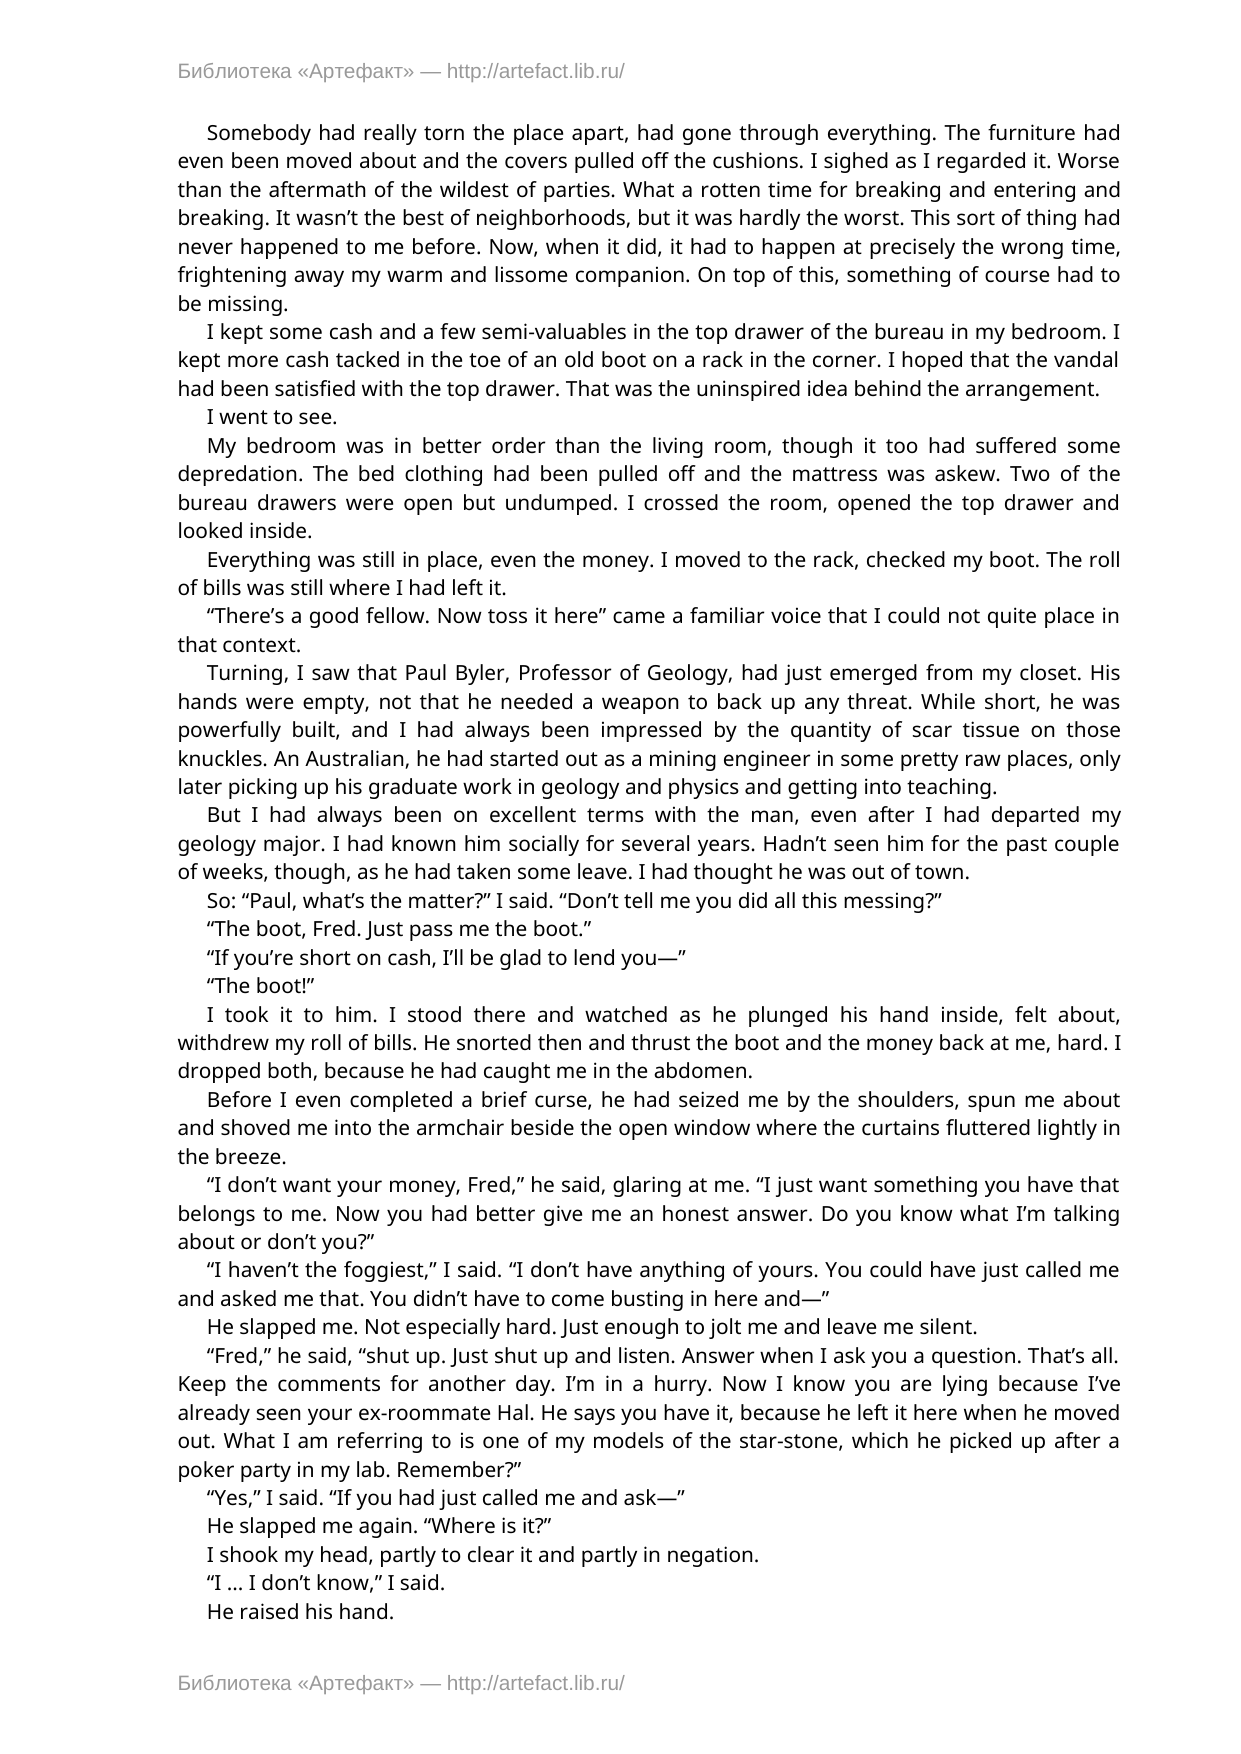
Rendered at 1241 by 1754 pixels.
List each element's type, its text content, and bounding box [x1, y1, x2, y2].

text I took it to him. I stood there and watched as he plunged his hand inside, felt about, withdrew my roll of bills. He snorted then and thrust the boot and the money back at me, hard. I dropped both, because he had caught me in the abdomen. [177, 1000, 1122, 1085]
text He raised his hand. [177, 1597, 1122, 1625]
text I kept some cash and a few semi-valuables in the top drawer of the bureau in my bedroom. I kept more cash tacked in the toe of an old boot on a rack in the corner. I hoped that the vandal had been satisfied with the top drawer. That was the uninspired idea behind the arrangement. [177, 317, 1122, 402]
text “There’s a good fellow. Now toss it here” came a familiar voice that I could not quite place in that context. [177, 602, 1122, 658]
text My bedroom was in better order than the living room, though it too had suffered some depredation. The bed clothing had been pulled off and the mattress was askew. Two of the bureau drawers were open but undumped. I crossed the room, opened the top drawer and looked inside. [177, 431, 1122, 545]
text He slapped me again. “Where is it?” [177, 1512, 1122, 1540]
text I went to see. [177, 402, 1122, 431]
text “Yes,” I said. “If you had just called me and ask—” [177, 1483, 1122, 1512]
text I shook my head, partly to clear it and partly in negation. [177, 1540, 1122, 1568]
text “I ... I don’t know,” I said. [177, 1568, 1122, 1597]
text He slapped me. Not especially hard. Just enough to jolt me and leave me silent. [177, 1312, 1122, 1341]
text But I had always been on excellent terms with the man, even after I had departed my geology major. I had known him socially for several years. Hadn’t seen him for the past couple of weeks, though, as he had taken some leave. I had thought he was out of town. [177, 801, 1122, 886]
text Turning, I saw that Paul Byler, Professor of Geology, had just emerged from my closet. His hands were empty, not that he needed a weapon to back up any threat. While short, he was powerfully built, and I had always been impressed by the quantity of scar tissue on those knuckles. An Australian, he had started out as a mining engineer in some pretty raw places, only later picking up his graduate work in geology and physics and getting into teaching. [177, 658, 1122, 801]
text “If you’re short on cash, I’ll be glad to lend you—” [177, 943, 1122, 971]
text Somebody had really torn the place apart, had gone through everything. The furniture had even been moved about and the covers pulled off the cushions. I sighed as I regarded it. Worse than the aftermath of the wildest of parties. What a rotten time for breaking and entering and breaking. It wasn’t the best of neighborhoods, but it was hardly the worst. This sort of thing had never happened to me before. Now, when it did, it had to happen at precisely the wrong time, frightening away my warm and lissome companion. On top of this, something of course had to be missing. [177, 118, 1122, 317]
text Everything was still in place, even the money. I moved to the rack, checked my boot. The roll of bills was still where I had left it. [177, 545, 1122, 602]
text “Fred,” he said, “shut up. Just shut up and listen. Answer when I ask you a question. That’s all. Keep the comments for another day. I’m in a hurry. Now I know you are lying because I’ve already seen your ex-roommate Hal. He says you have it, because he left it here when he moved out. What I am referring to is one of my models of the star-stone, which he picked up after a poker party in my lab. Remember?” [177, 1341, 1122, 1483]
text “I haven’t the foggiest,” I said. “I don’t have anything of yours. You could have just called me and asked me that. You didn’t have to come busting in here and—” [177, 1256, 1122, 1312]
text Before I even completed a brief curse, he had seized me by the shoulders, spun me about and shoved me into the armchair beside the open window where the curtains fluttered lightly in the breeze. [177, 1085, 1122, 1170]
text “The boot, Fred. Just pass me the boot.” [177, 914, 1122, 943]
text “The boot!” [177, 971, 1122, 1000]
text “I don’t want your money, Fred,” he said, glaring at me. “I just want something you have that belongs to me. Now you had better give me an honest answer. Do you know what I’m talking about or don’t you?” [177, 1170, 1122, 1256]
text So: “Paul, what’s the matter?” I said. “Don’t tell me you did all this messing?” [177, 886, 1122, 914]
